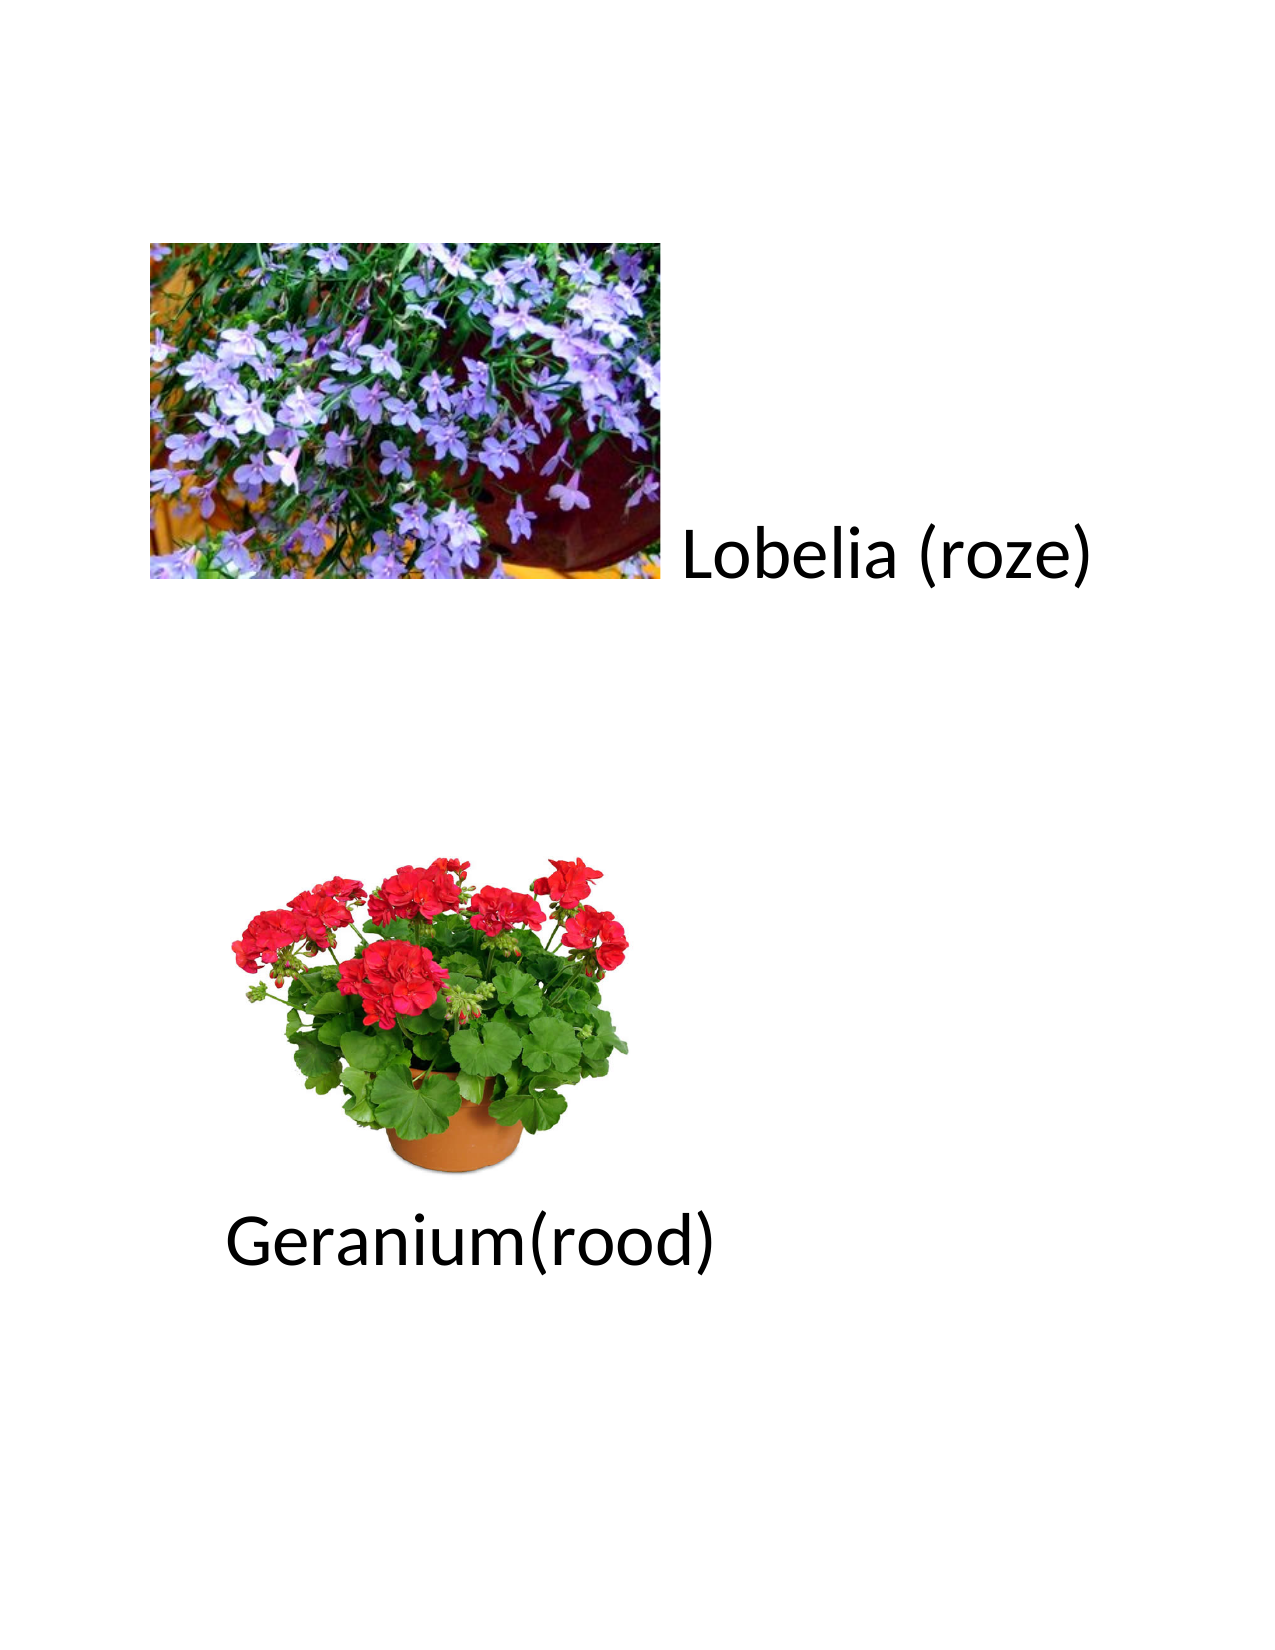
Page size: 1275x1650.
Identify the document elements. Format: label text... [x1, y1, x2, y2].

picture [225, 851, 666, 1185]
picture [150, 243, 661, 579]
